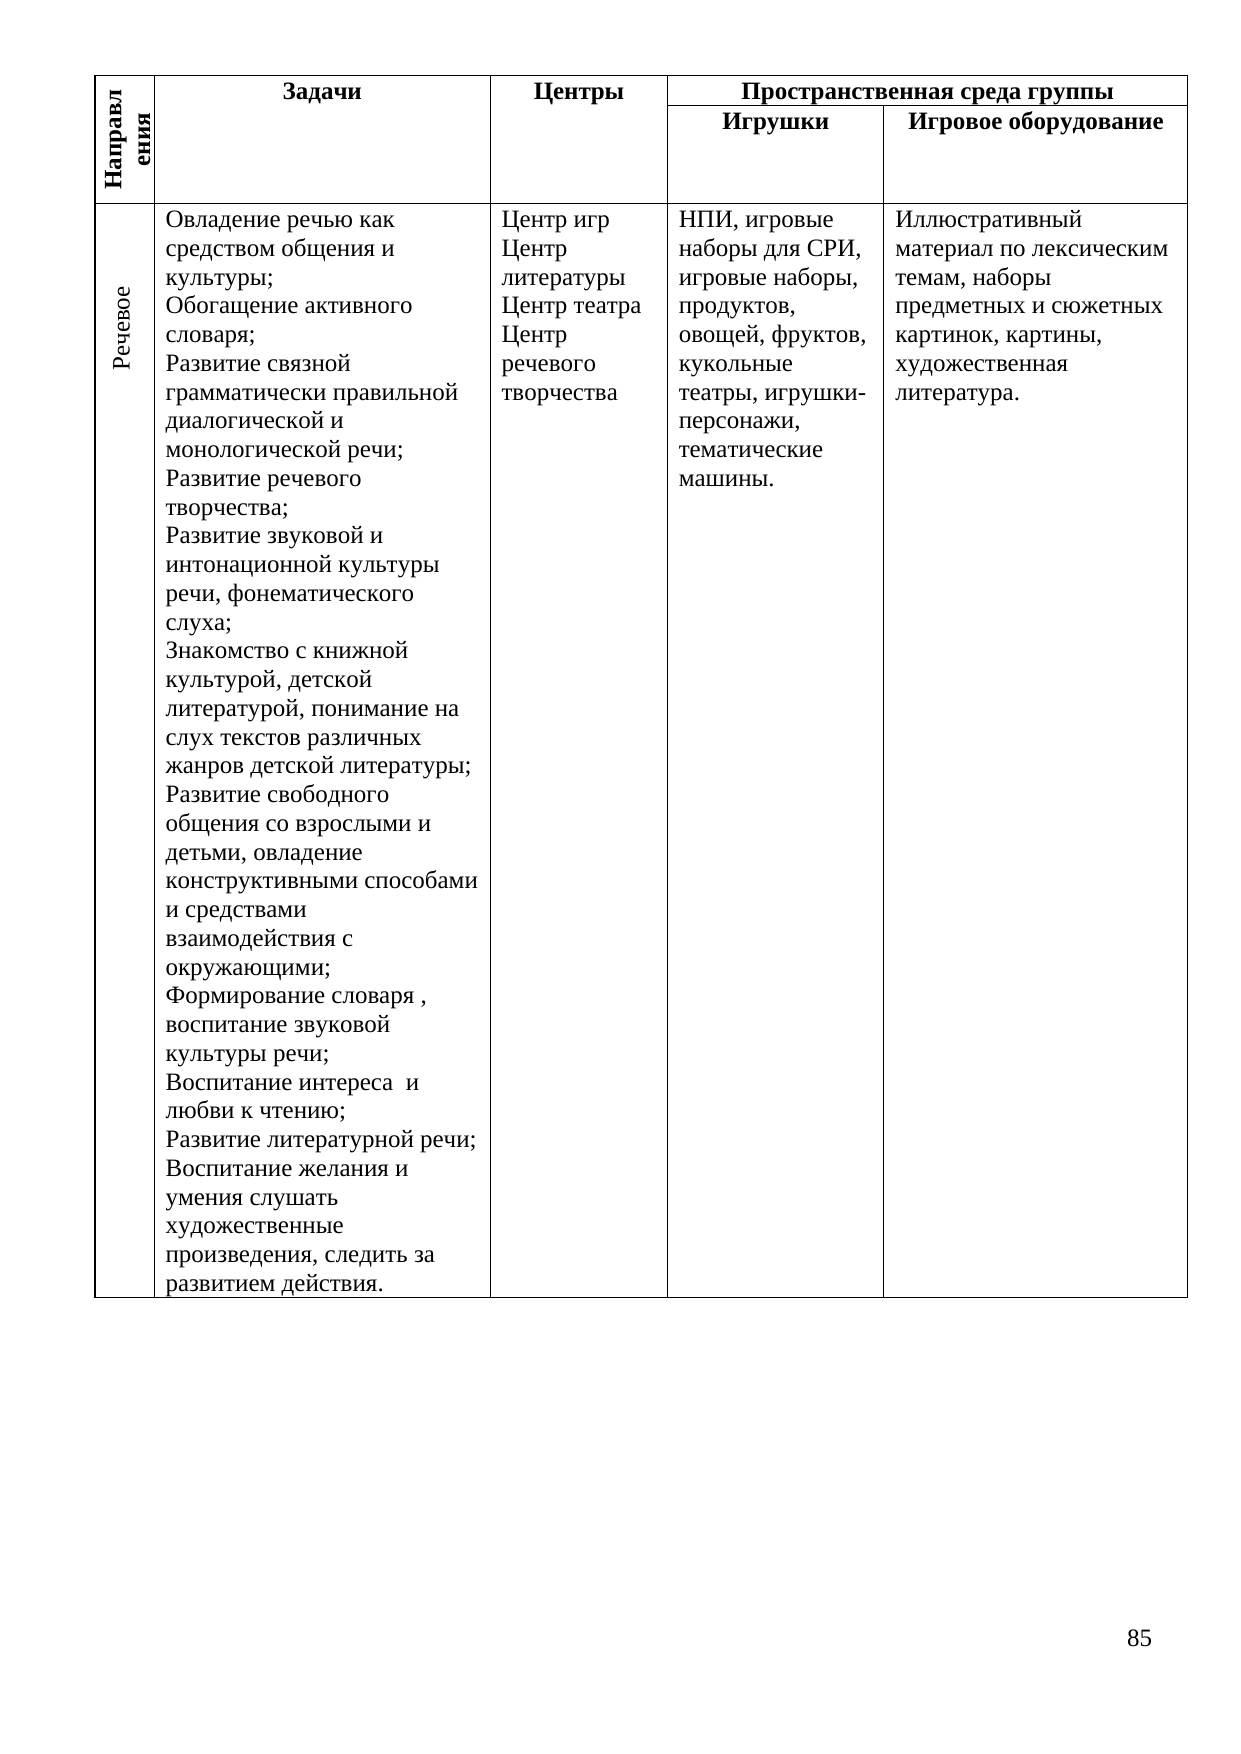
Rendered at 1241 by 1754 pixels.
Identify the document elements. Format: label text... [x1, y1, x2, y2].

table_cell Центр игр Центр литературы Центр театра Центр речевого творчества [491, 204, 667, 1297]
table_cell Иллюстративный материал по лексическим темам, наборы предметных и сюжетных картинок, картины, художественная литература. [884, 204, 1187, 1297]
table_cell НПИ, игровые наборы для СРИ, игровые наборы, продуктов, овощей, фруктов, кукольные театры, игрушки-персонажи, тематические машины. [668, 204, 883, 1297]
table_cell Игрушки [668, 106, 883, 203]
table_cell Игровое оборудование [884, 106, 1187, 203]
table_cell Речевое [96, 204, 154, 1297]
table_header Центры [491, 76, 667, 203]
table_header Пространственная среда группы [668, 76, 1187, 105]
table_header Направления развития [96, 76, 154, 203]
table_cell Овладение речью как средством общения и культуры; Обогащение активного словаря; Развитие связной грамматически правильной диалогической и монологической речи; Развитие речевого творчества; Развитие звуковой и интонационной культуры речи, фонематического слуха; Знакомство с книжной культурой, детской литературой, понимание на слух текстов различных жанров детской литературы; Развитие свободного общения со взрослыми и детьми, овладение конструктивными способами и средствами взаимодействия с окружающими; Формирование словаря , воспитание звуковой культуры речи; Воспитание интереса и любви к чтению; Развитие литературной речи; Воспитание желания и умения слушать художественные произведения, следить за развитием действия. [155, 204, 490, 1297]
table_header Задачи [155, 76, 490, 203]
